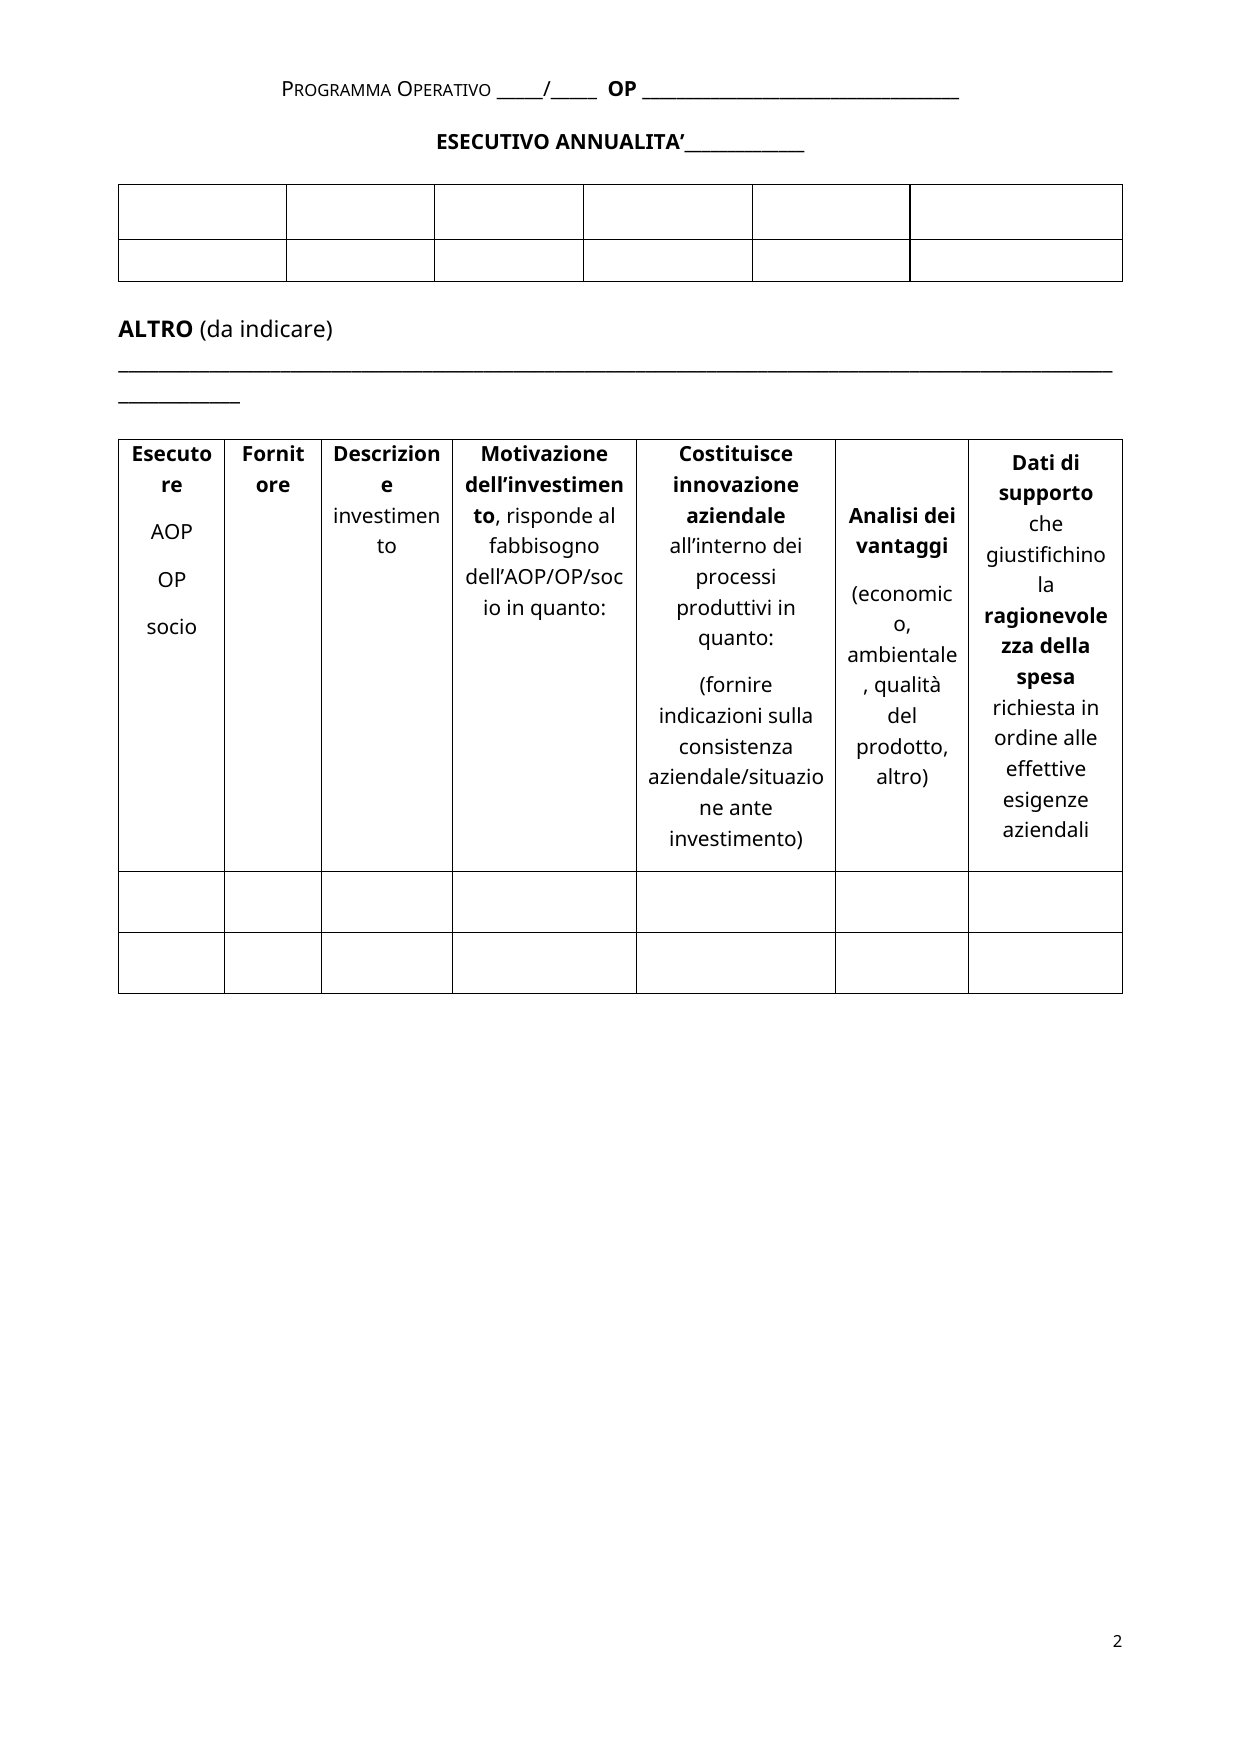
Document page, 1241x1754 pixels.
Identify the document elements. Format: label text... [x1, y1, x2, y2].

table_cell [225, 933, 321, 992]
table_cell [911, 185, 1122, 239]
table_header Esecutore AOP OP socio [119, 440, 224, 871]
table_cell [322, 933, 452, 992]
table_cell [637, 933, 835, 992]
table_header Fornitore [225, 440, 321, 871]
table_cell [753, 240, 909, 281]
text ALTRO (da indicare) ______________________________________________________________________________________________________________ [118, 313, 1122, 407]
table_header Costituisce innovazione aziendale all’interno dei processi produttivi in quanto: (fornire indicazioni sulla consistenza aziendale/situazione ante investimento) [637, 440, 835, 871]
table_cell [119, 872, 224, 932]
table_cell [322, 872, 452, 932]
table_cell [753, 185, 909, 239]
table_cell [584, 240, 752, 281]
table_cell [119, 185, 286, 239]
table_cell [584, 185, 752, 239]
table_cell [225, 872, 321, 932]
table_header Motivazione dell’investimento, risponde al fabbisogno dell’AOP/OP/socio in quanto: [453, 440, 636, 871]
table_header Dati di supporto che giustifichino la ragionevolezza della spesa richiesta in ordine alle effettive esigenze aziendali [969, 440, 1122, 871]
table_cell [435, 185, 583, 239]
table_cell [287, 240, 434, 281]
table_header Analisi dei vantaggi (economico, ambientale, qualità del prodotto, altro) [836, 440, 968, 871]
table_cell [836, 933, 968, 992]
table_header Descrizione investimento [322, 440, 452, 871]
table_cell [969, 872, 1122, 932]
table_cell [637, 872, 835, 932]
table_cell [911, 240, 1122, 281]
table_cell [435, 240, 583, 281]
table_cell [453, 933, 636, 992]
table_cell [453, 872, 636, 932]
table_cell [287, 185, 434, 239]
table_cell [119, 933, 224, 992]
table_cell [119, 240, 286, 281]
table_cell [836, 872, 968, 932]
table_cell [969, 933, 1122, 992]
